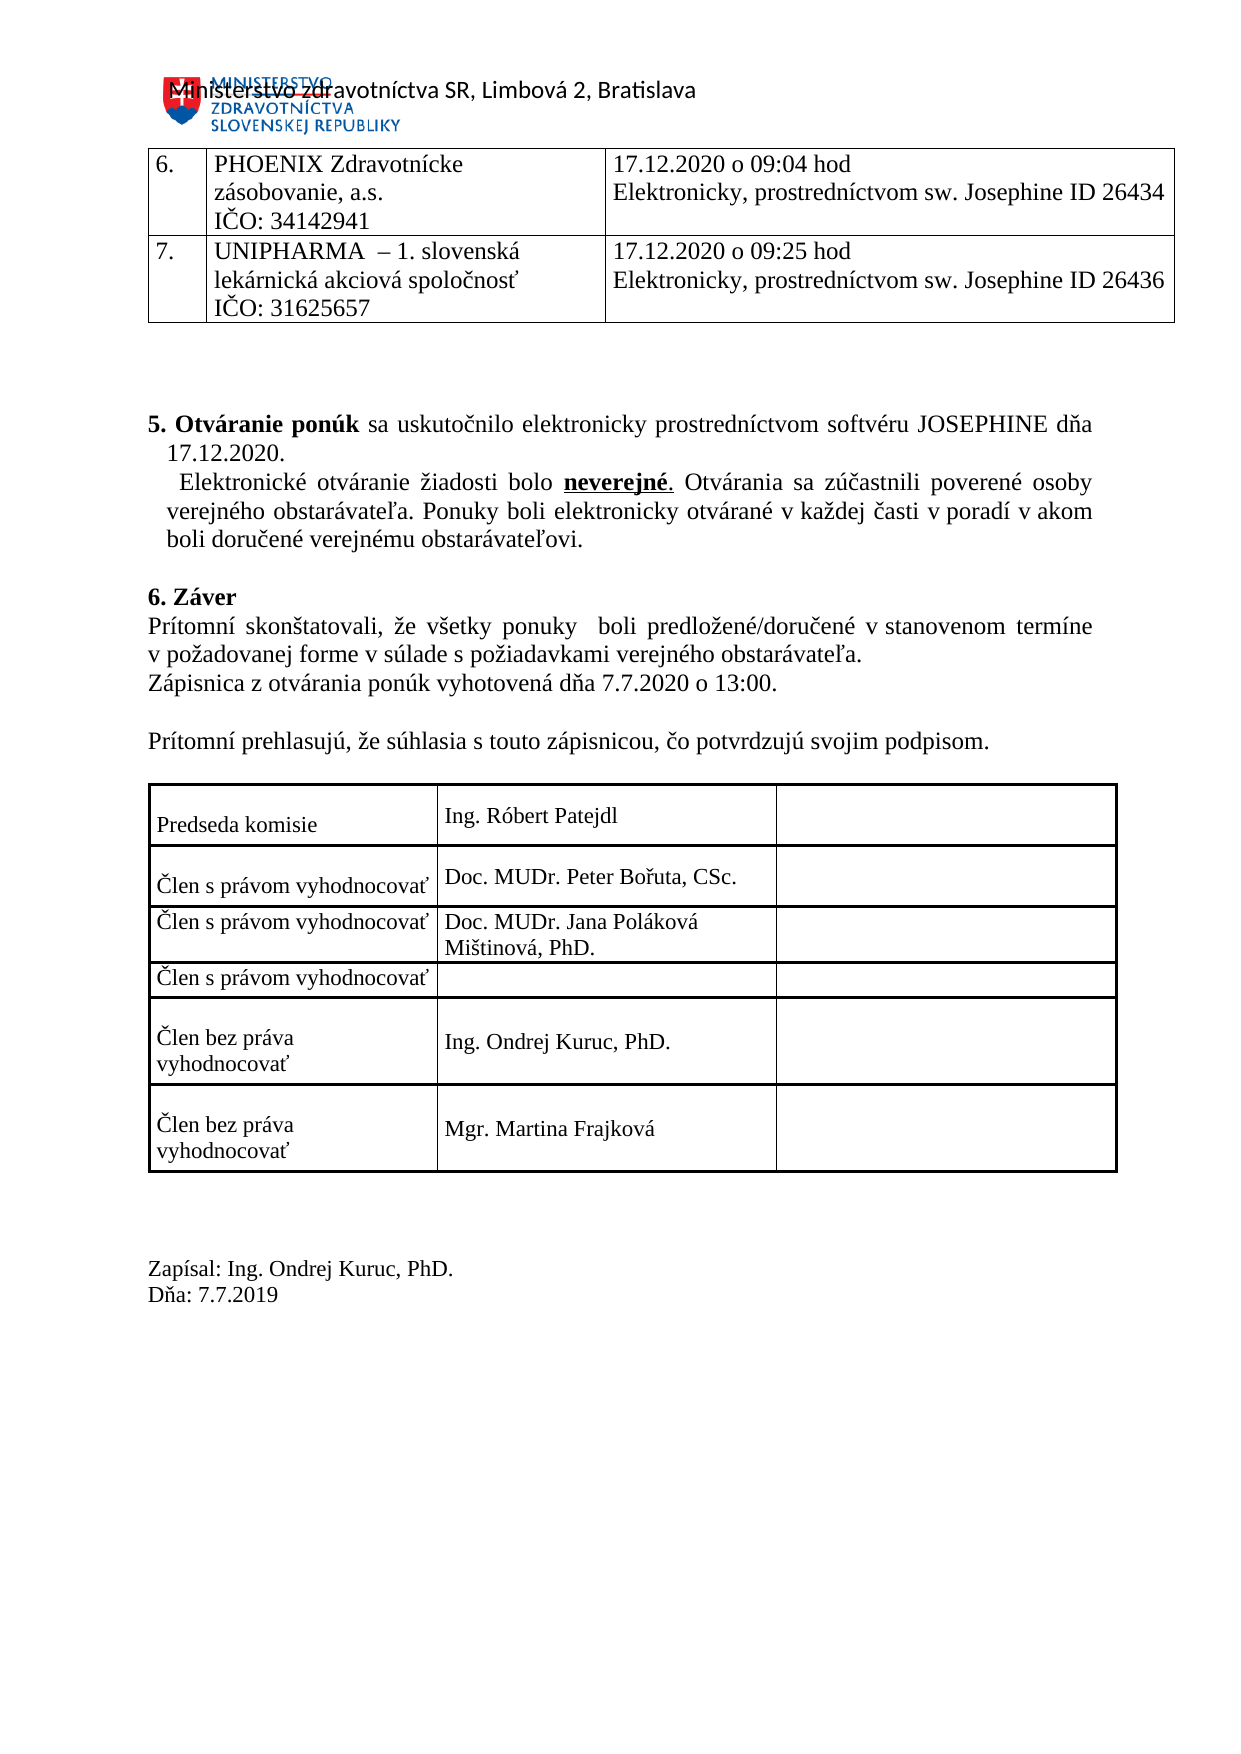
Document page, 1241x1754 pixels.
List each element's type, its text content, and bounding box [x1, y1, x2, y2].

text Dňa: 7.7.2019 [148, 1281, 1093, 1307]
text Zápisnica z otvárania ponúk vyhotovená dňa 7.7.2020 o 13:00. [148, 668, 1093, 697]
table_cell [777, 964, 1115, 996]
table_cell Člen bez práva vyhodnocovať [151, 1086, 437, 1170]
table_cell Doc. MUDr. Peter Bořuta, CSc. [438, 847, 776, 905]
table_header [777, 786, 1115, 844]
table_cell [777, 1086, 1115, 1170]
table_cell 17.12.2020 o 09:04 hod Elektronicky, prostredníctvom sw. Josephine ID 26434 [606, 149, 1174, 235]
table_cell [777, 999, 1115, 1083]
table_header Predseda komisie [151, 786, 437, 844]
table_cell [777, 847, 1115, 905]
table_header Ing. Róbert Patejdl [438, 786, 776, 844]
text 5. Otváranie ponúk sa uskutočnilo elektronicky prostredníctvom softvéru JOSEPHINE dňa 17.12.2020. [148, 409, 1093, 467]
table_cell 17.12.2020 o 09:25 hod Elektronicky, prostredníctvom sw. Josephine ID 26436 [606, 236, 1174, 322]
table_cell PHOENIX Zdravotnícke zásobovanie, a.s. IČO: 34142941 [207, 149, 605, 235]
text Prítomní prehlasujú, že súhlasia s touto zápisnicou, čo potvrdzujú svojim podpisom. [148, 726, 1093, 754]
table_cell Doc. MUDr. Jana Poláková Mištinová, PhD. [438, 908, 776, 961]
table_cell UNIPHARMA – 1. slovenská lekárnická akciová spoločnosť IČO: 31625657 [207, 236, 605, 322]
table_cell Ing. Ondrej Kuruc, PhD. [438, 999, 776, 1083]
table_cell 7. [149, 236, 206, 322]
table_cell Člen s právom vyhodnocovať [151, 964, 437, 996]
text 6. Záver [148, 582, 1093, 611]
table_cell Člen s právom vyhodnocovať [151, 908, 437, 961]
table_cell Mgr. Martina Frajková [438, 1086, 776, 1170]
table_cell Člen s právom vyhodnocovať [151, 847, 437, 905]
text Elektronické otváranie žiadosti bolo neverejné. Otvárania sa zúčastnili poverené osoby verejného obstarávateľa. Ponuky boli elektronicky otvárané v každej časti v poradí v akom boli doručené verejnému obstarávateľovi. [148, 467, 1093, 553]
table_cell Člen bez práva vyhodnocovať [151, 999, 437, 1083]
table_cell 6. [149, 149, 206, 235]
text Zapísal: Ing. Ondrej Kuruc, PhD. [148, 1255, 1093, 1281]
picture [161, 73, 402, 137]
table_cell [438, 964, 776, 996]
text Prítomní skonštatovali, že všetky ponuky boli predložené/doručené v stanovenom termíne v požadovanej forme v súlade s požiadavkami verejného obstarávateľa. [148, 611, 1093, 668]
table_cell [777, 908, 1115, 961]
